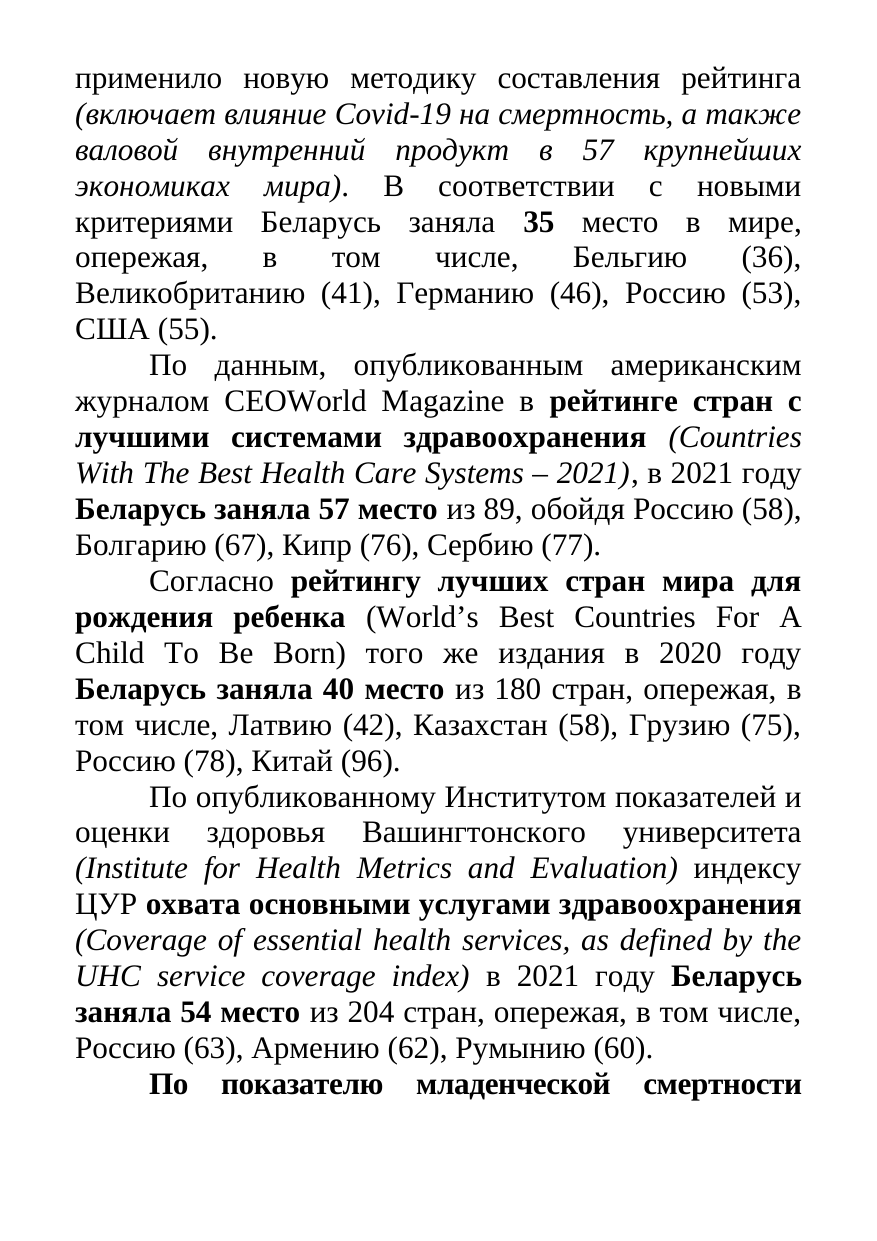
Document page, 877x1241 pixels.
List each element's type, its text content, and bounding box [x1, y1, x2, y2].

text Согласно рейтингу лучших стран мира для рождения ребенка (World’s Best Countries For A Child To Be Born) того же издания в 2020 году Беларусь заняла 40 место из 180 стран, опережая, в том числе, Латвию (42), Казахстан (58), Грузию (75), Россию (78), Китай (96). [75, 562, 802, 778]
text По опубликованному Институтом показателей и оценки здоровья Вашингтонского университета (Institute for Health Metrics and Evaluation) индексу ЦУР охвата основными услугами здравоохранения (Coverage of essential health services, as defined by the UHC service coverage index) в 2021 году Беларусь заняла 54 место из 204 стран, опережая, в том числе, Россию (63), Армению (62), Румынию (60). [75, 778, 802, 1065]
text По данным, опубликованным американским журналом CEOWorld Magazine в рейтинге стран с лучшими системами здравоохранения (Countries With The Best Health Care Systems – 2021), в 2021 году Беларусь заняла 57 место из 89, обойдя Россию (58), Болгарию (67), Кипр (76), Сербию (77). [75, 347, 802, 562]
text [75, 59, 802, 347]
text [75, 1065, 802, 1101]
